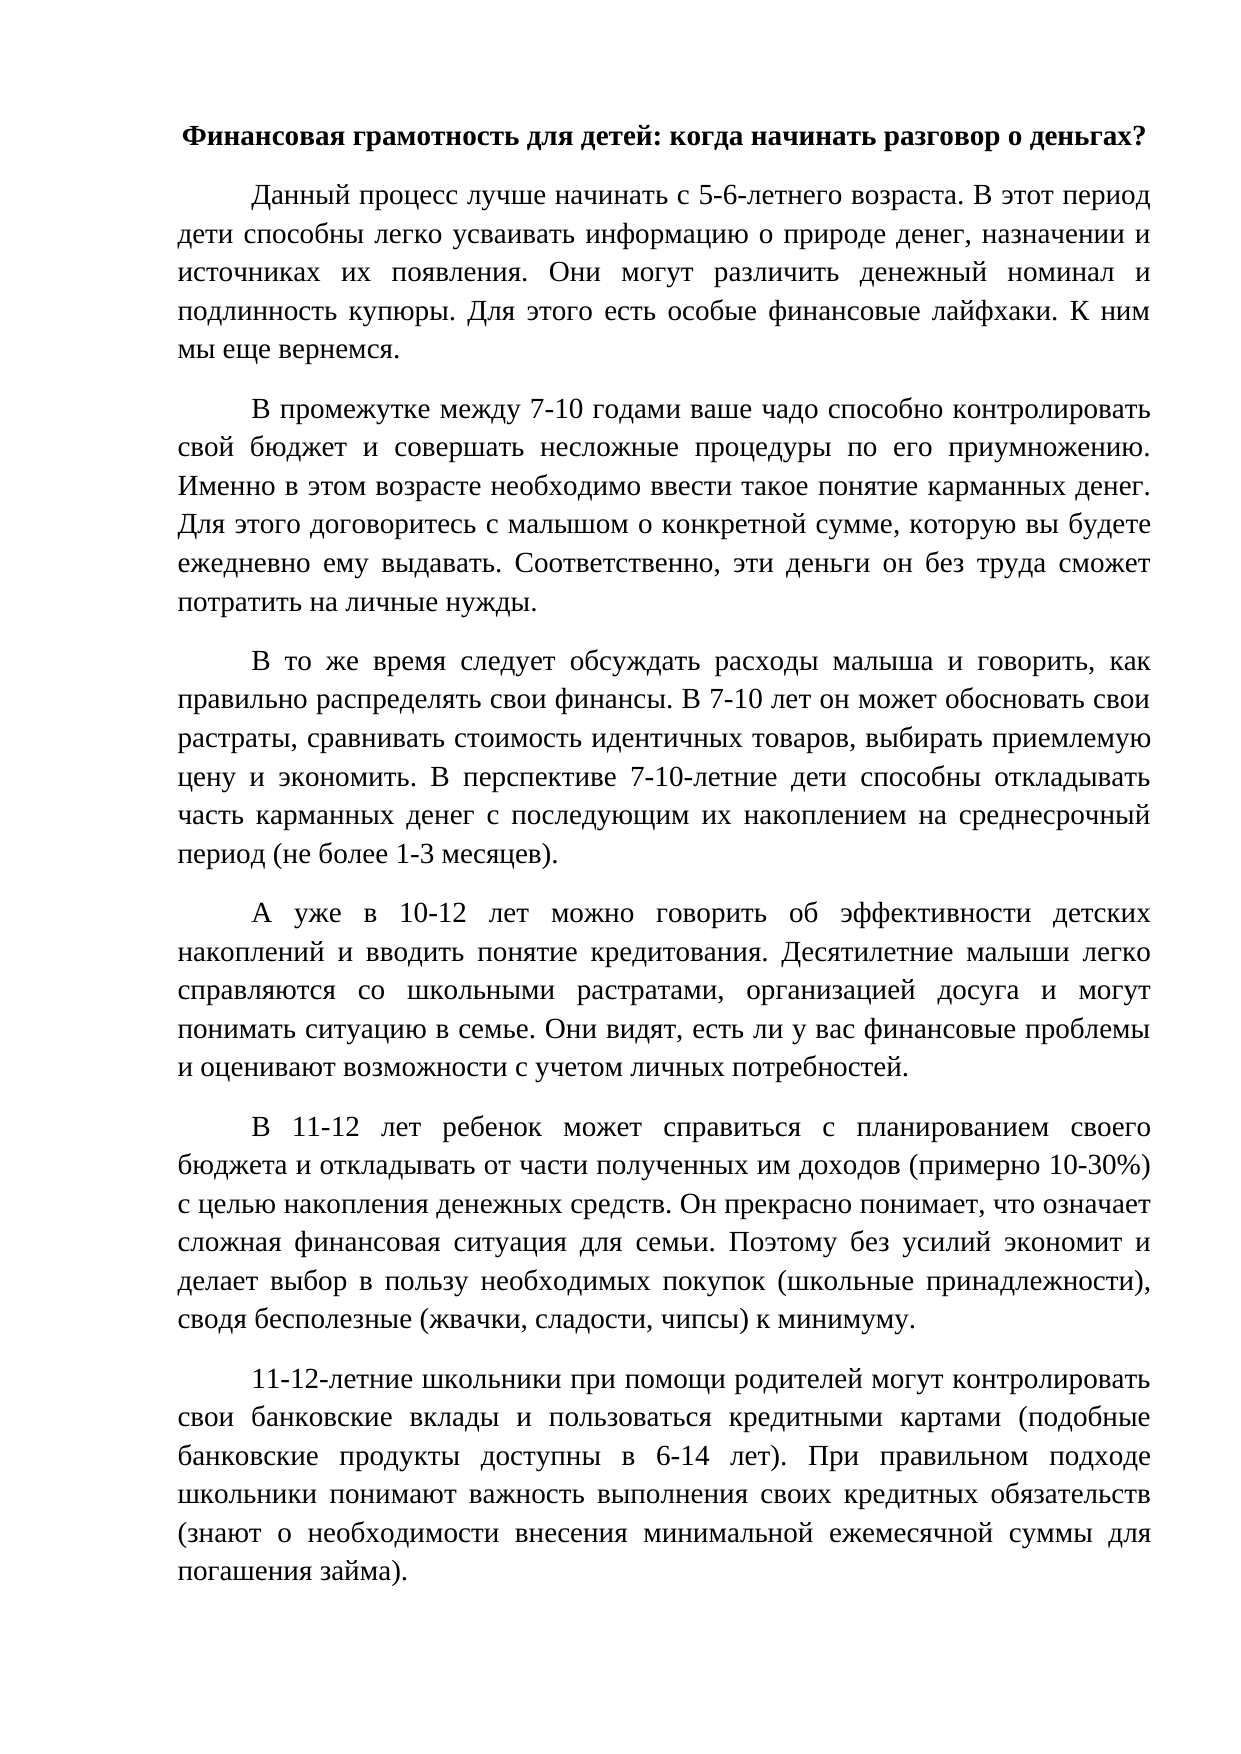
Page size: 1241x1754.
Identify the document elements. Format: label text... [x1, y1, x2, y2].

text А уже в 10-12 лет можно говорить об эффективности детских накоплений и вводить понятие кредитования. Десятилетние малыши легко справляются со школьными растратами, организацией досуга и могут понимать ситуацию в семье. Они видят, есть ли у вас финансовые проблемы и оценивают возможности с учетом личных потребностей. [177, 895, 1152, 1083]
text Финансовая грамотность для детей: когда начинать разговор о деньгах? [177, 118, 1152, 152]
text В то же время следует обсуждать расходы малыша и говорить, как правильно распределять свои финансы. В 7-10 лет он может обосновать свои растраты, сравнивать стоимость идентичных товаров, выбирать приемлемую цену и экономить. В перспективе 7-10-летние дети способны откладывать часть карманных денег с последующим их накоплением на среднесрочный период (не более 1-3 месяцев). [177, 643, 1152, 869]
text 11-12-летние школьники при помощи родителей могут контролировать свои банковские вклады и пользоваться кредитными картами (подобные банковские продукты доступны в 6-14 лет). При правильном подходе школьники понимают важность выполнения своих кредитных обязательств (знают о необходимости внесения минимальной ежемесячной суммы для погашения займа). [177, 1361, 1152, 1587]
text Данный процесс лучше начинать с 5-6-летнего возраста. В этот период дети способны легко усваивать информацию о природе денег, назначении и источниках их появления. Они могут различить денежный номинал и подлинность купюры. Для этого есть особые финансовые лайфхаки. К ним мы еще вернемся. [177, 177, 1152, 365]
text В 11-12 лет ребенок может справиться с планированием своего бюджета и откладывать от части полученных им доходов (примерно 10-30%) с целью накопления денежных средств. Он прекрасно понимает, что означает сложная финансовая ситуация для семьи. Поэтому без усилий экономит и делает выбор в пользу необходимых покупок (школьные принадлежности), сводя бесполезные (жвачки, сладости, чипсы) к минимуму. [177, 1109, 1152, 1335]
text В промежутке между 7-10 годами ваше чадо способно контролировать свой бюджет и совершать несложные процедуры по его приумножению. Именно в этом возрасте необходимо ввести такое понятие карманных денег. Для этого договоритесь с малышом о конкретной сумме, которую вы будете ежедневно ему выдавать. Соответственно, эти деньги он без труда сможет потратить на личные нужды. [177, 391, 1152, 617]
